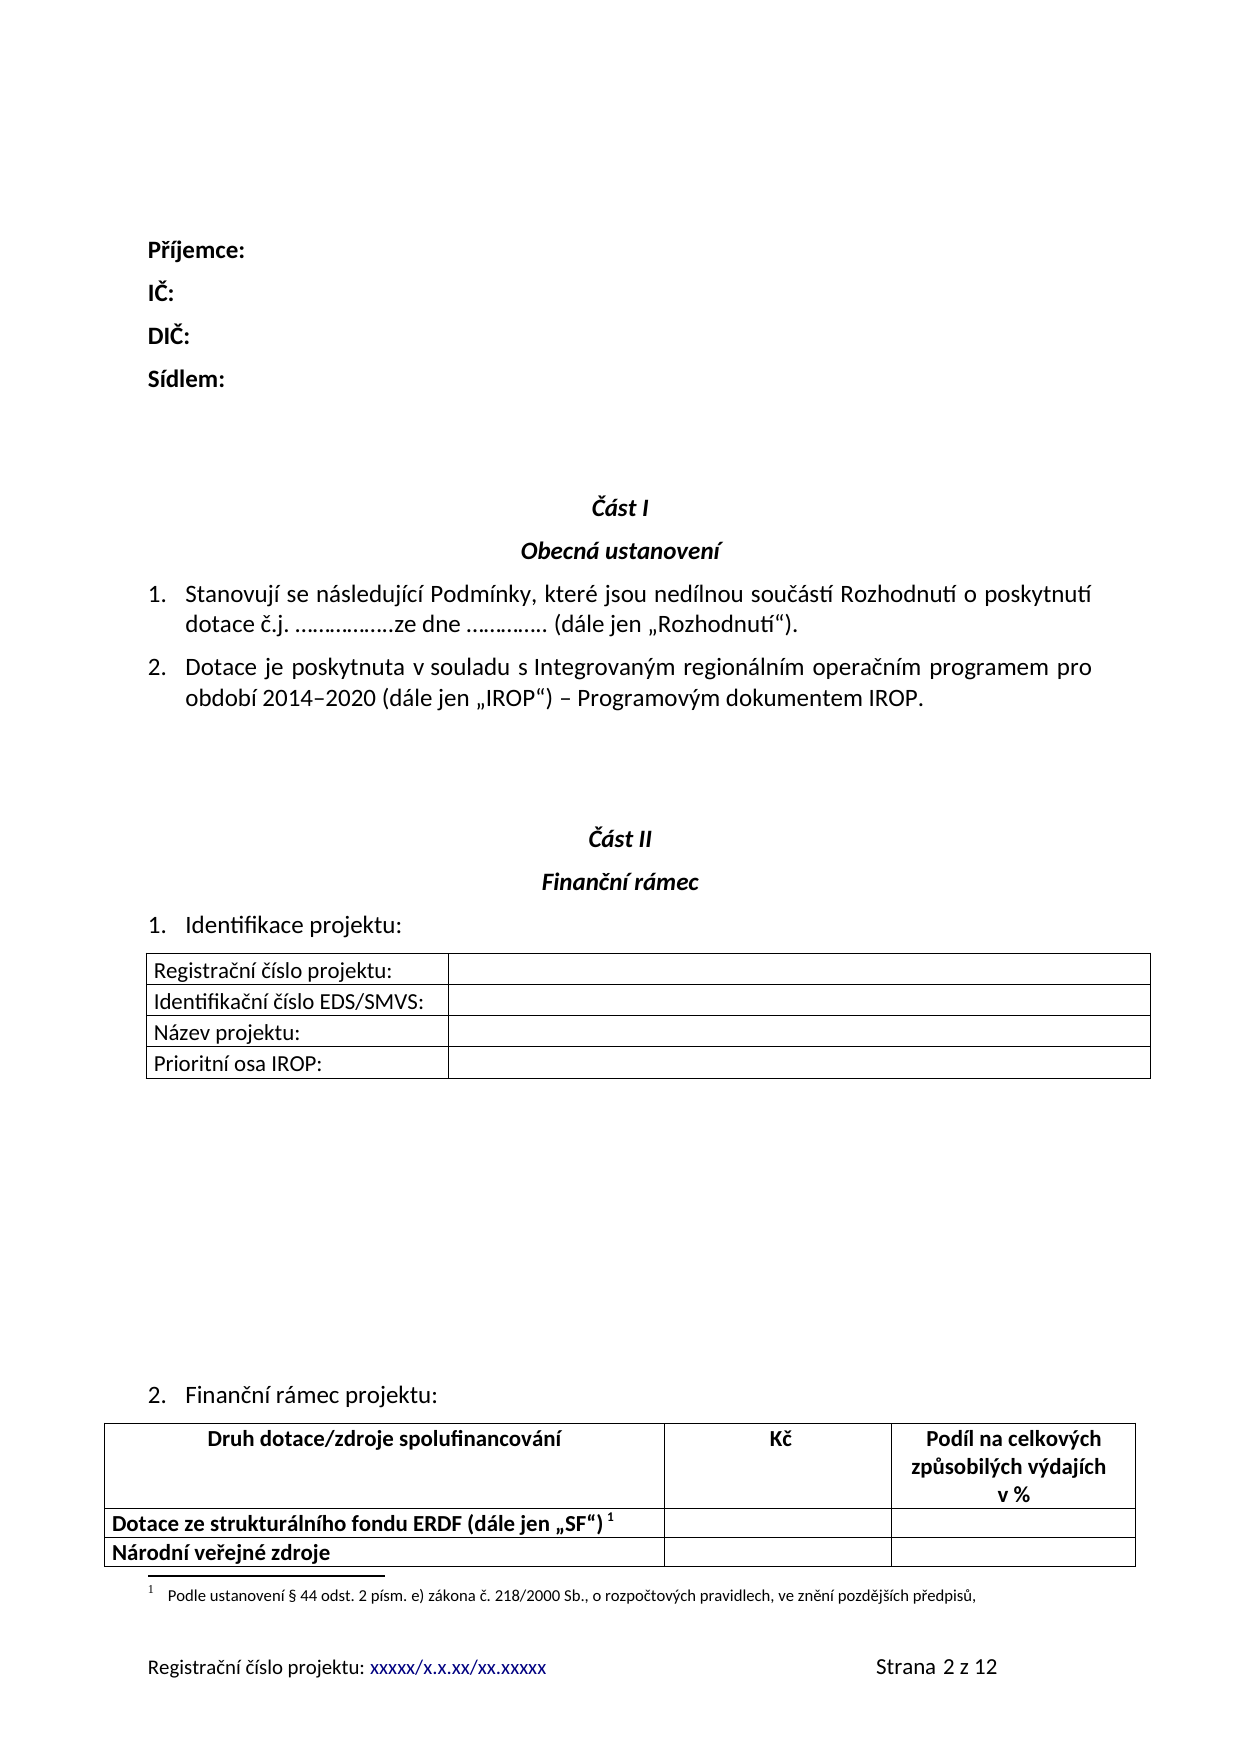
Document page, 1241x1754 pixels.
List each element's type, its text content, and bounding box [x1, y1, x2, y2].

table_cell Národní veřejné zdroje [105, 1538, 664, 1566]
table_header Druh dotace/zdroje spolufinancování [105, 1424, 664, 1508]
table_header Kč [665, 1424, 891, 1508]
table_cell [449, 1016, 1150, 1046]
table_header Registrační číslo projektu: [147, 954, 448, 984]
table_cell Dotace ze strukturálního fondu ERDF (dále jen „SF“) [105, 1509, 664, 1537]
table_cell [449, 1047, 1150, 1077]
text DIČ: [148, 320, 1092, 350]
text IČ: [148, 277, 1092, 307]
list Dotace je poskytnuta v souladu s Integrovaným regionálním operačním programem pro období 2014–2020 (dále jen „IROP“) – Programovým dokumentem IROP. [148, 651, 1092, 712]
subtitle Část II [148, 823, 1092, 854]
table_header Podíl na celkových způsobilých výdajích v % [892, 1424, 1135, 1508]
subtitle Část I [148, 492, 1092, 522]
table_cell [892, 1538, 1135, 1566]
text Finanční rámec [148, 866, 1092, 897]
list Finanční rámec projektu: [148, 1380, 1074, 1410]
table_header [449, 954, 1150, 984]
table_cell [665, 1538, 891, 1566]
list Identifikace projektu: [148, 909, 1092, 940]
table_cell Název projektu: [147, 1016, 448, 1046]
subtitle Obecná ustanovení [148, 535, 1092, 565]
table_cell Prioritní osa IROP: [147, 1047, 448, 1077]
list Stanovují se následující Podmínky, které jsou nedílnou součástí Rozhodnutí o poskytnutí dotace č.j. ……………..ze dne ………….. (dále jen „Rozhodnutí“). [148, 578, 1092, 639]
table_cell [892, 1509, 1135, 1537]
text Sídlem: [148, 363, 1092, 393]
text Příjemce: [148, 234, 1092, 264]
table_cell [665, 1509, 891, 1537]
table_cell [449, 985, 1150, 1015]
table_cell Identifikační číslo EDS/SMVS: [147, 985, 448, 1015]
